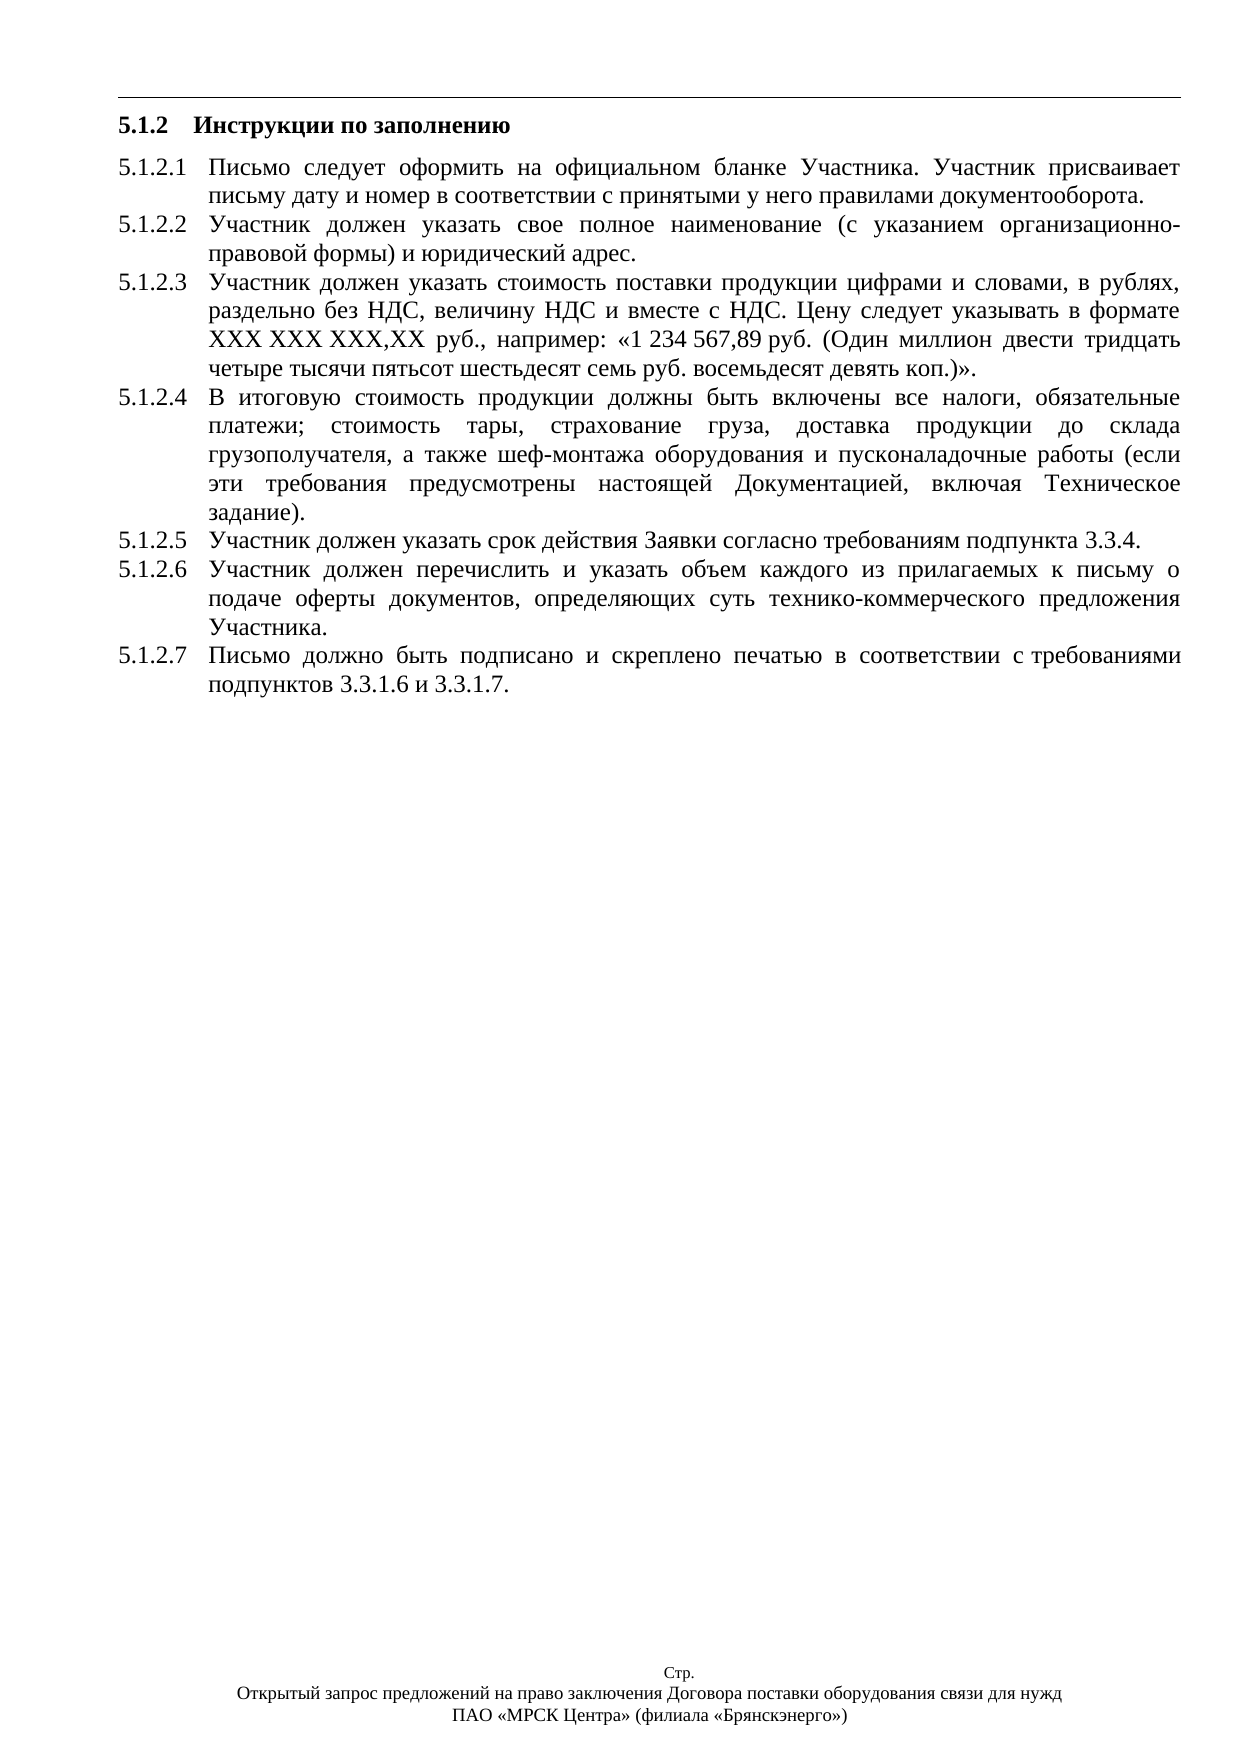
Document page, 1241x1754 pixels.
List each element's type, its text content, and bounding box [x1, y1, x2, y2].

list Участник должен указать стоимость поставки продукции цифрами и словами, в рублях, раздельно без НДС, величину НДС и вместе с НДС. Цену следует указывать в формате ХХХ ХХХ ХХХ,ХХ руб., например: «1 234 567,89 руб. (Один миллион двести тридцать четыре тысячи пятьсот шестьдесят семь руб. восемьдесят девять коп.)». [118, 267, 1181, 382]
list В итоговую стоимость продукции должны быть включены все налоги, обязательные платежи; стоимость тары, страхование груза, доставка продукции до склада грузополучателя, а также шеф-монтажа оборудования и пусконаладочные работы (если эти требования предусмотрены настоящей Документацией, включая Техническое задание). [118, 382, 1181, 526]
subtitle Инструкции по заполнению [118, 111, 1181, 139]
list Письмо следует оформить на официальном бланке Участника. Участник присваивает письму дату и номер в соответствии с принятыми у него правилами документооборота. [118, 152, 1181, 209]
list Участник должен перечислить и указать объем каждого из прилагаемых к письму о подаче оферты документов, определяющих суть технико-коммерческого предложения Участника. [118, 554, 1181, 641]
list Письмо должно быть подписано и скреплено печатью в соответствии с требованиями подпунктов 3.3.1.6 и 3.3.1.7. [118, 641, 1181, 698]
list Участник должен указать срок действия Заявки согласно требованиям подпункта 3.3.4. [118, 526, 1181, 554]
list Участник должен указать свое полное наименование (с указанием организационно-правовой формы) и юридический адрес. [118, 209, 1181, 267]
